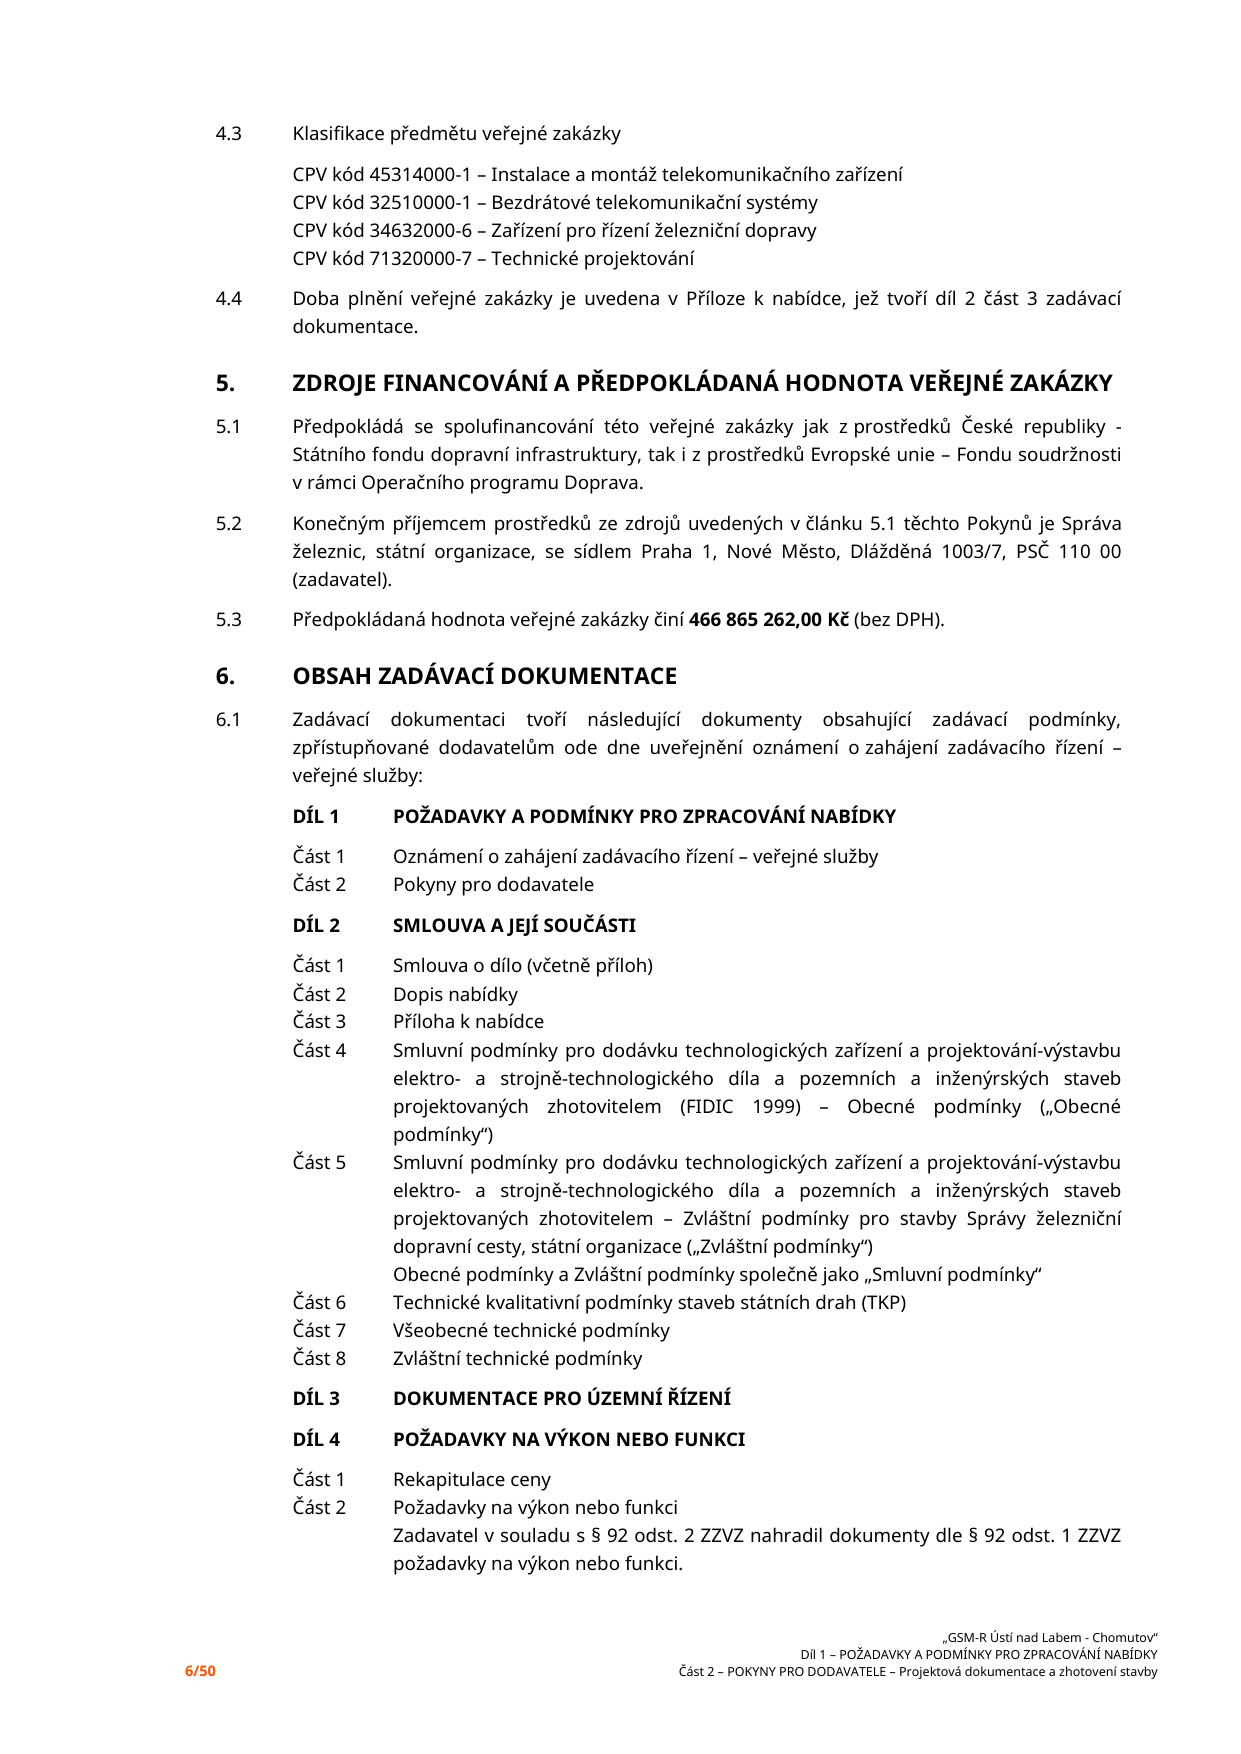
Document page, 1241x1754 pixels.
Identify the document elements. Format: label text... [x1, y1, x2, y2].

text Zadavatel v souladu s § 92 odst. 2 ZZVZ nahradil dokumenty dle § 92 odst. 1 ZZVZ požadavky na výkon nebo funkci. [292, 1523, 1122, 1576]
text Obecné podmínky a Zvláštní podmínky společně jako „Smluvní podmínky“ [292, 1261, 1122, 1287]
text Část 3 Příloha k nabídce [292, 1009, 1122, 1034]
text OBSAH ZADÁVACÍ DOKUMENTACE [216, 660, 1122, 691]
text Část 1 Oznámení o zahájení zadávacího řízení – veřejné služby [292, 844, 1122, 869]
text Předpokládaná hodnota veřejné zakázky činí 466 865 262,00 Kč (bez DPH). [216, 607, 1122, 632]
text ZDROJE FINANCOVÁNÍ a PŘEDPOKLÁDANÁ HODNOTA VEŘEJNÉ ZAKÁZKY [216, 367, 1122, 398]
text Část 4 Smluvní podmínky pro dodávku technologických zařízení a projektování-výstavbu elektro- a strojně-technologického díla a pozemních a inženýrských staveb projektovaných zhotovitelem (FIDIC 1999) – Obecné podmínky („Obecné podmínky“) [292, 1037, 1122, 1146]
text Část 2 Požadavky na výkon nebo funkci [292, 1495, 1122, 1520]
text Předpokládá se spolufinancování této veřejné zakázky jak z prostředků České republiky - Státního fondu dopravní infrastruktury, tak i z prostředků Evropské unie – Fondu soudržnosti v rámci Operačního programu Doprava. [216, 414, 1122, 495]
list CPV kód 34632000-6 – Zařízení pro řízení železniční dopravy [292, 217, 1122, 243]
text Zadávací dokumentaci tvoří následující dokumenty obsahující zadávací podmínky, zpřístupňované dodavatelům ode dne uveřejnění oznámení o zahájení zadávacího řízení – veřejné služby: [216, 707, 1122, 788]
text Část 8 Zvláštní technické podmínky [292, 1345, 1122, 1371]
text DÍL 1 POŽADAVKY A PODMÍNKY PRO ZPRACOVÁNÍ NABÍDKY [292, 803, 1122, 829]
text DÍL 2 SMLOUVA A JEJÍ SOUČÁSTI [292, 912, 1122, 938]
text Část 2 Pokyny pro dodavatele [292, 872, 1122, 897]
list CPV kód 71320000-7 – Technické projektování [292, 245, 1122, 271]
text DÍL 4 POŽADAVKY NA VÝKON NEBO FUNKCI [292, 1426, 1122, 1452]
text Část 2 Dopis nabídky [292, 981, 1122, 1006]
text DÍL 3 DOKUMENTACE PRO ÚZEMNÍ ŘÍZENÍ [292, 1386, 1122, 1411]
text Konečným příjemcem prostředků ze zdrojů uvedených v článku 5.1 těchto Pokynů je Správa železnic, státní organizace, se sídlem Praha 1, Nové Město, Dlážděná 1003/7, PSČ 110 00 (zadavatel). [216, 510, 1122, 592]
text Klasifikace předmětu veřejné zakázky [216, 121, 1122, 146]
text Doba plnění veřejné zakázky je uvedena v Příloze k nabídce, jež tvoří díl 2 část 3 zadávací dokumentace. [216, 286, 1122, 339]
text Část 6 Technické kvalitativní podmínky staveb státních drah (TKP) [292, 1289, 1122, 1314]
text Část 1 Smlouva o dílo (včetně příloh) [292, 953, 1122, 978]
text Část 1 Rekapitulace ceny [292, 1467, 1122, 1492]
list CPV kód 45314000-1 – Instalace a montáž telekomunikačního zařízení [292, 161, 1122, 187]
list CPV kód 32510000-1 – Bezdrátové telekomunikační systémy [292, 189, 1122, 215]
text Část 7 Všeobecné technické podmínky [292, 1317, 1122, 1343]
text Část 5 Smluvní podmínky pro dodávku technologických zařízení a projektování-výstavbu elektro- a strojně-technologického díla a pozemních a inženýrských staveb projektovaných zhotovitelem – Zvláštní podmínky pro stavby Správy železniční dopravní cesty, státní organizace („Zvláštní podmínky“) [292, 1149, 1122, 1258]
